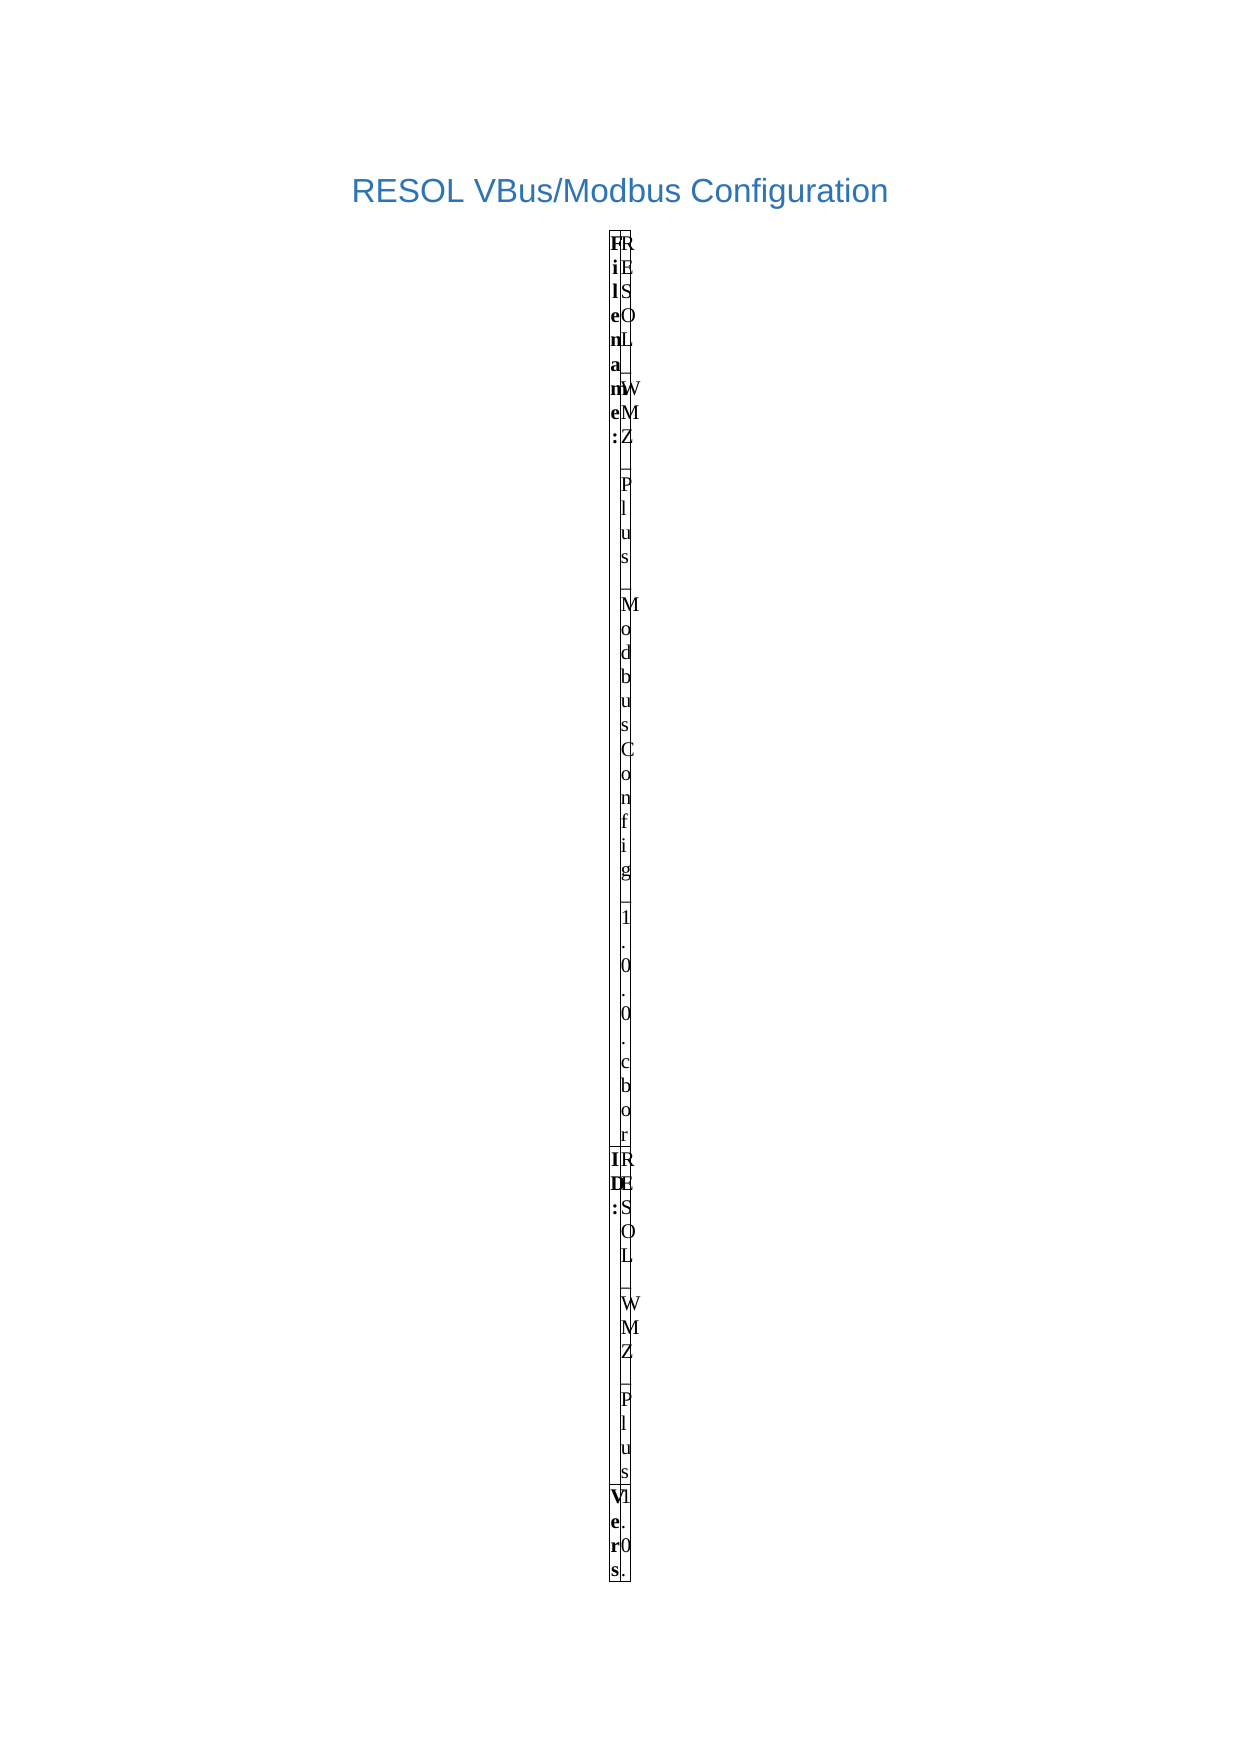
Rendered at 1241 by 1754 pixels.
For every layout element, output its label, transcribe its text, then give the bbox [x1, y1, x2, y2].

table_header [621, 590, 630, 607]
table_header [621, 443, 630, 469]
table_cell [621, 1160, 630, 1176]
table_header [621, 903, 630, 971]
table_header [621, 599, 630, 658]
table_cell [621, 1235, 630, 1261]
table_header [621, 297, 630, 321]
subtitle RESOL VBus/Modbus Configuration [150, 171, 1090, 209]
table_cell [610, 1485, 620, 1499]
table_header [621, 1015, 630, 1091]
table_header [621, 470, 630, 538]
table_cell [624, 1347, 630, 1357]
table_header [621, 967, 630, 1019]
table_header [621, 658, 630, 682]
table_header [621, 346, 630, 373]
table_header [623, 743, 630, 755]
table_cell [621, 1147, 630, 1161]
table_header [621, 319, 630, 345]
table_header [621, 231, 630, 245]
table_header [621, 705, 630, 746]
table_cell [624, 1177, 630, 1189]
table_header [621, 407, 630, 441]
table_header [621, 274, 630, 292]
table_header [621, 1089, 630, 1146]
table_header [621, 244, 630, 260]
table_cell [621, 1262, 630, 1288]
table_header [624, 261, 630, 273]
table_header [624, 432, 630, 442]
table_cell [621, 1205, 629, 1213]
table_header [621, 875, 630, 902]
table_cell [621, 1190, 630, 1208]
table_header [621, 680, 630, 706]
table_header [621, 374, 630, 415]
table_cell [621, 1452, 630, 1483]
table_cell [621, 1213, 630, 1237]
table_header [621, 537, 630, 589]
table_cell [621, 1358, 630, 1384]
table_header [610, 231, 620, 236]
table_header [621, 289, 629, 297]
